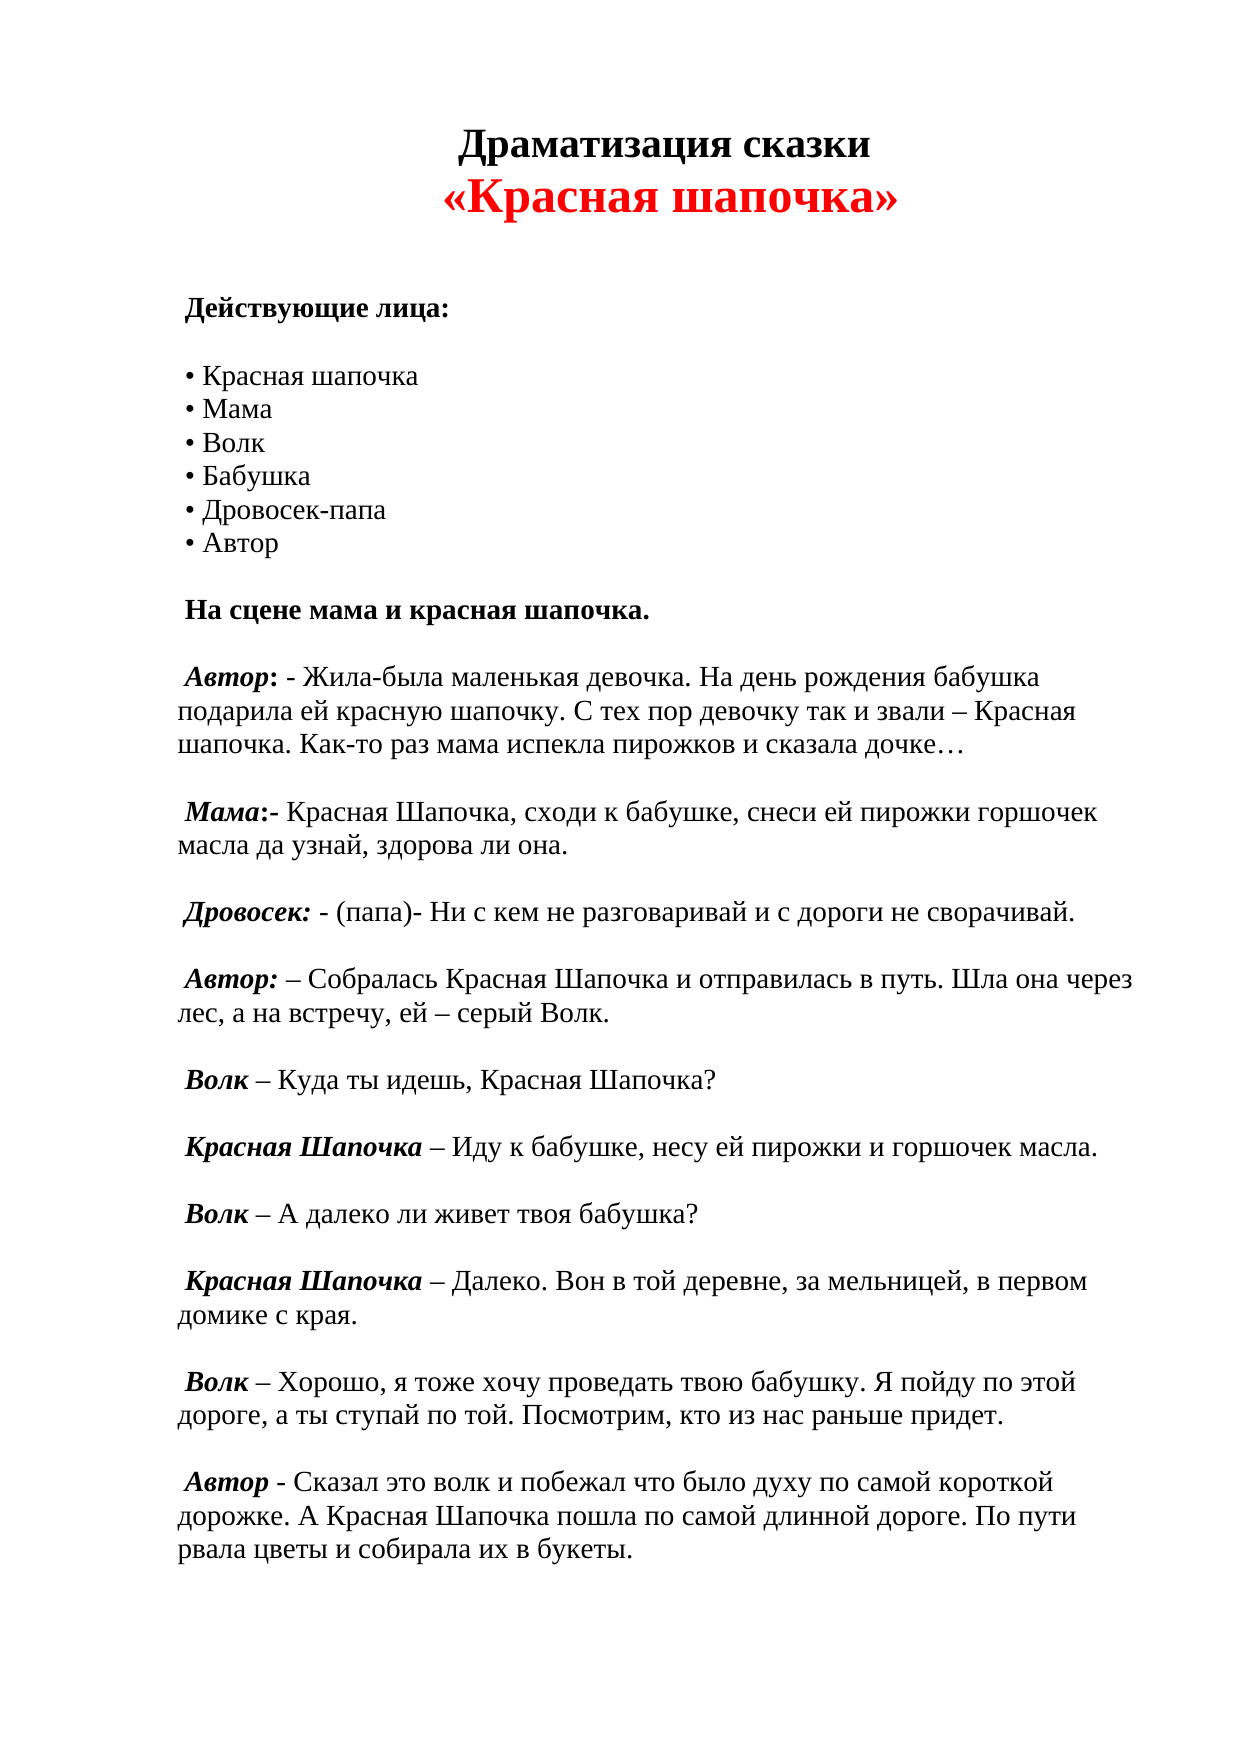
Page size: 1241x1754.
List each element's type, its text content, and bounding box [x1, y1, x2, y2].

text Действующие лица: [177, 291, 1152, 324]
text «Красная шапочка» [177, 166, 1152, 223]
text • Автор [177, 525, 1152, 559]
text Драматизация сказки [177, 118, 1152, 166]
text Красная Шапочка – Далеко. Вон в той деревне, за мельницей, в первом домике с края. [177, 1263, 1152, 1330]
text Автор - Сказал это волк и побежал что было духу по самой короткой дорожке. А Красная Шапочка пошла по самой длинной дороге. По пути рвала цветы и собирала их в букеты. [177, 1464, 1152, 1565]
text На сцене мама и красная шапочка. [177, 592, 1152, 626]
text • Бабушка [177, 458, 1152, 492]
text • Красная шапочка [177, 358, 1152, 391]
text • Дровосек-папа [177, 492, 1152, 525]
text Волк – А далеко ли живет твоя бабушка? [177, 1196, 1152, 1230]
text Мама:- Красная Шапочка, сходи к бабушке, снеси ей пирожки горшочек масла да узнай, здорова ли она. [177, 794, 1152, 861]
text Красная Шапочка – Иду к бабушке, несу ей пирожки и горшочек масла. [177, 1129, 1152, 1163]
text • Волк [177, 425, 1152, 458]
text Автор: – Собралась Красная Шапочка и отправилась в путь. Шла она через лес, а на встречу, ей – серый Волк. [177, 961, 1152, 1028]
text Волк – Куда ты идешь, Красная Шапочка? [177, 1062, 1152, 1096]
text Дровосек: - (папа)- Ни с кем не разговаривай и с дороги не сворачивай. [177, 894, 1152, 928]
text • Мама [177, 391, 1152, 425]
text Волк – Хорошо, я тоже хочу проведать твою бабушку. Я пойду по этой дороге, а ты ступай по той. Посмотрим, кто из нас раньше придет. [177, 1364, 1152, 1431]
text Автор: - Жила-была маленькая девочка. На день рождения бабушка подарила ей красную шапочку. С тех пор девочку так и звали – Красная шапочка. Как-то раз мама испекла пирожков и сказала дочке… [177, 659, 1152, 760]
